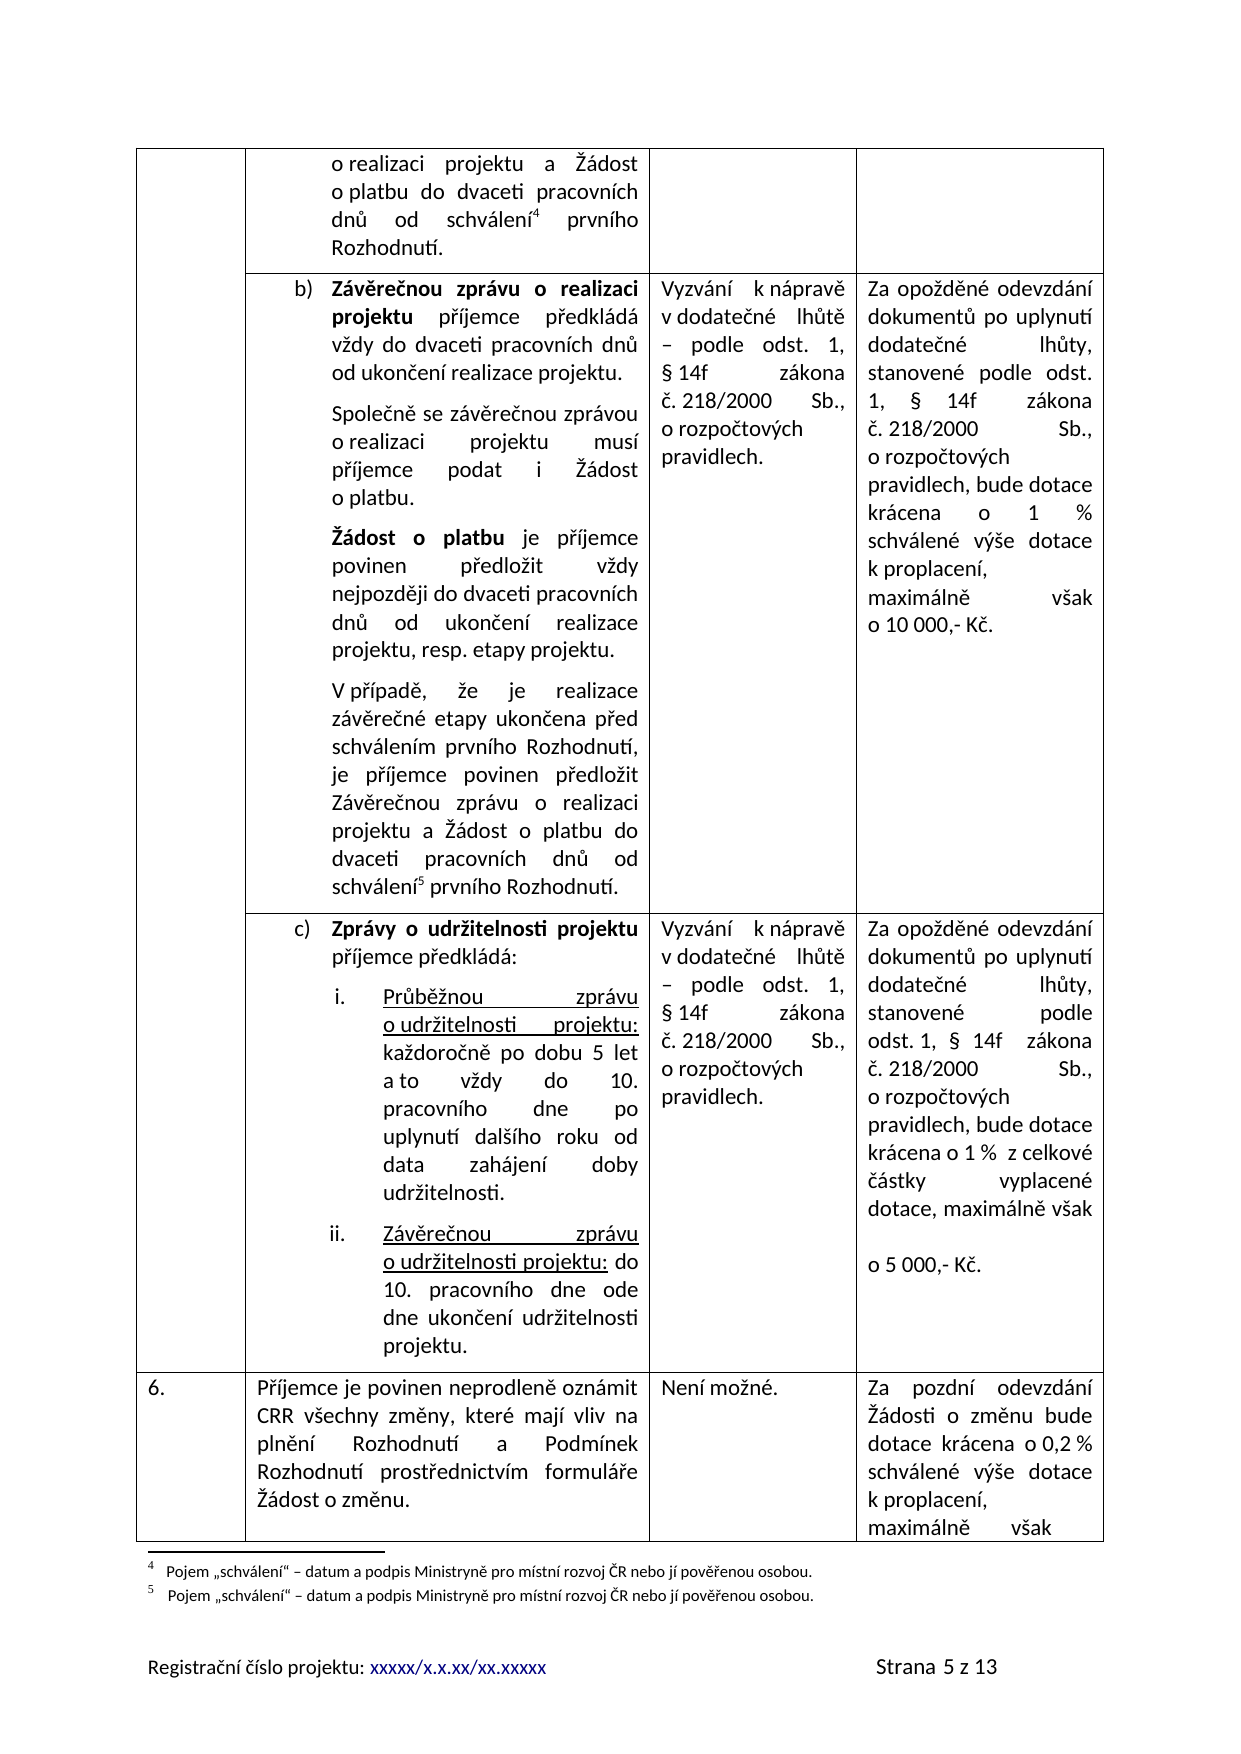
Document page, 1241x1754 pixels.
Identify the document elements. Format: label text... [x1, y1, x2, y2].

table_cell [857, 149, 1103, 273]
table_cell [650, 149, 856, 273]
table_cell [246, 1373, 649, 1541]
table_cell Vyzvání k nápravě v dodatečné lhůtě – podle odst. 1, § 14f zákona č. 218/2000 Sb., o rozpočtových pravidlech. [650, 914, 856, 1372]
table_cell 6. [137, 1373, 245, 1541]
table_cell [857, 1373, 1103, 1541]
table_cell Závěrečnou zprávu o realizaci projektu příjemce předkládá vždy do dvaceti pracovních dnů od ukončení realizace projektu. Společně se závěrečnou zprávou o realizaci projektu musí příjemce podat i Žádost o platbu. Žádost o platbu je příjemce povinen předložit vždy nejpozději do dvaceti pracovních dnů od ukončení realizace projektu, resp. etapy projektu. V případě, že je realizace závěrečné etapy ukončena před schválením prvního Rozhodnutí, je příjemce povinen předložit Závěrečnou zprávu o realizaci projektu a Žádost o platbu do dvaceti pracovních dnů od schválení prvního Rozhodnutí. [246, 274, 649, 913]
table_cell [246, 149, 649, 273]
table_cell Vyzvání k nápravě v dodatečné lhůtě – podle odst. 1, § 14f zákona č. 218/2000 Sb., o rozpočtových pravidlech. [650, 274, 856, 913]
table_cell Za opožděné odevzdání dokumentů po uplynutí dodatečné lhůty, stanovené podle odst. 1, § 14f zákona č. 218/2000 Sb., o rozpočtových pravidlech, bude dotace krácena o 1 % z celkové částky vyplacené dotace, maximálně však o 5 000,- Kč. [857, 914, 1103, 1372]
table_cell Zprávy o udržitelnosti projektu příjemce předkládá: Průběžnou zprávu o udržitelnosti projektu: každoročně po dobu 5 let a to vždy do 10. pracovního dne po uplynutí dalšího roku od data zahájení doby udržitelnosti. Závěrečnou zprávu o udržitelnosti projektu: do 10. pracovního dne ode dne ukončení udržitelnosti projektu. [246, 914, 649, 1372]
table_cell Není možné. [650, 1373, 856, 1541]
